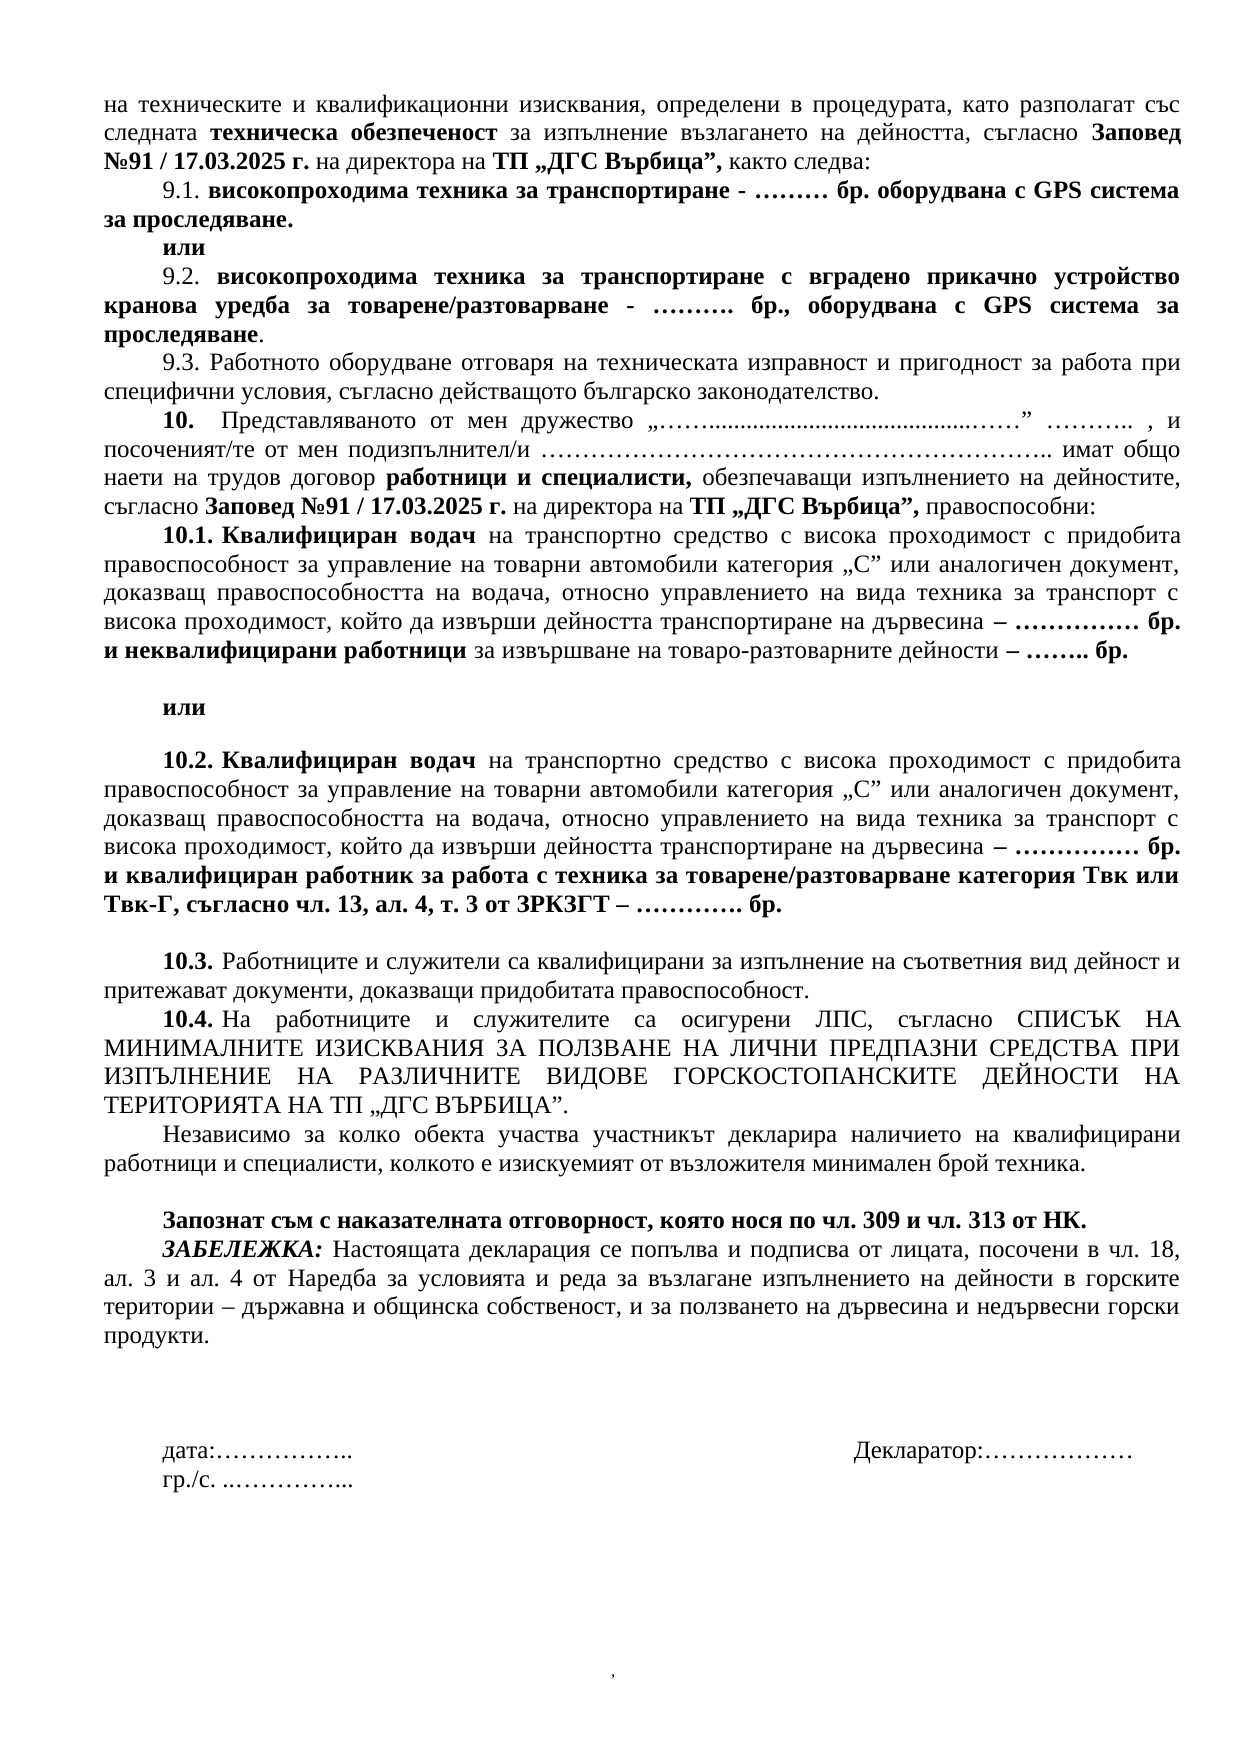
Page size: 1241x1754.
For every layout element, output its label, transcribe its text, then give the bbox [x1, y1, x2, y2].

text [103, 89, 1181, 175]
text 9.3. Работното оборудване отговаря на техническата изправност и пригодност за работа при специфични условия, съгласно действащото българско законодателство. [103, 347, 1181, 405]
text 9.2. високопроходима техника за транспортиране с вградено прикачно устройство кранова уредба за товарене/разтоварване - ………. бр., оборудвана с GPS система за проследяване. [103, 261, 1181, 347]
list Представляваното от мен дружество „……..........................................……” ……….. , и посоченият/те от мен подизпълнител/и …………………………………………………….. имат общо наети на трудов договор работници и специалисти, обезпечаващи изпълнението на дейностите, съгласно Заповед №91 / 17.03.2025 г. на директора на ТП „ДГС Върбица”, правоспособни: [103, 405, 1181, 520]
text гр./с. ..…………... [103, 1464, 1181, 1493]
list На работниците и служителите са осигурени ЛПС, съгласно СПИСЪК НА МИНИМАЛНИТЕ ИЗИСКВАНИЯ ЗА ПОЛЗВАНЕ НА ЛИЧНИ ПРЕДПАЗНИ СРЕДСТВА ПРИ ИЗПЪЛНЕНИЕ НА РАЗЛИЧНИТЕ ВИДОВЕ ГОРСКОСТОПАНСКИТЕ ДЕЙНОСТИ НА ТЕРИТОРИЯТА НА ТП „ДГС ВЪРБИЦА”. [103, 1004, 1181, 1119]
text дата:…………….. Декларатор:……………… [103, 1435, 1181, 1464]
list Квалифициран водач на транспортно средство с висока проходимост с придобита правоспособност за управление на товарни автомобили категория „С” или аналогичен документ, доказващ правоспособността на водача, относно управлението на вида техника за транспорт с висока проходимост, който да извърши дейността транспортиране на дървесина – …………… бр. и квалифициран работник за работа с техника за товарене/разтоварване категория Твк или Твк-Г, съгласно чл. 13, ал. 4, т. 3 от ЗРКЗГТ – …………. бр. [103, 745, 1181, 918]
text Запознат съм с наказателната отговорност, която нося по чл. 309 и чл. 313 от НК. [103, 1205, 1181, 1234]
list или [162, 692, 1181, 721]
list Работниците и служители са квалифицирани за изпълнение на съответния вид дейност и притежават документи, доказващи придобитата правоспособност. [103, 946, 1181, 1004]
text ЗАБЕЛЕЖКА: Настоящата декларация се попълва и подписва от лицата, посочени в чл. 18, ал. 3 и ал. 4 от Наредба за условията и реда за възлагане изпълнението на дейности в горските територии – държавна и общинска собственост, и за ползването на дървесина и недървесни горски продукти. [103, 1234, 1181, 1349]
text или [103, 232, 1181, 261]
text 9.1. високопроходима техника за транспортиране - ……… бр. оборудвана с GPS система за проследяване. [103, 175, 1181, 232]
text Независимо за колко обекта участва участникът декларира наличието на квалифицирани работници и специалисти, колкото е изискуемият от възложителя минимален брой техника. [103, 1119, 1181, 1176]
list Квалифициран водач на транспортно средство с висока проходимост с придобита правоспособност за управление на товарни автомобили категория „С” или аналогичен документ, доказващ правоспособността на водача, относно управлението на вида техника за транспорт с висока проходимост, който да извърши дейността транспортиране на дървесина – …………… бр. и неквалифицирани работници за извършване на товаро-разтоварните дейности – …….. бр. [103, 520, 1181, 664]
